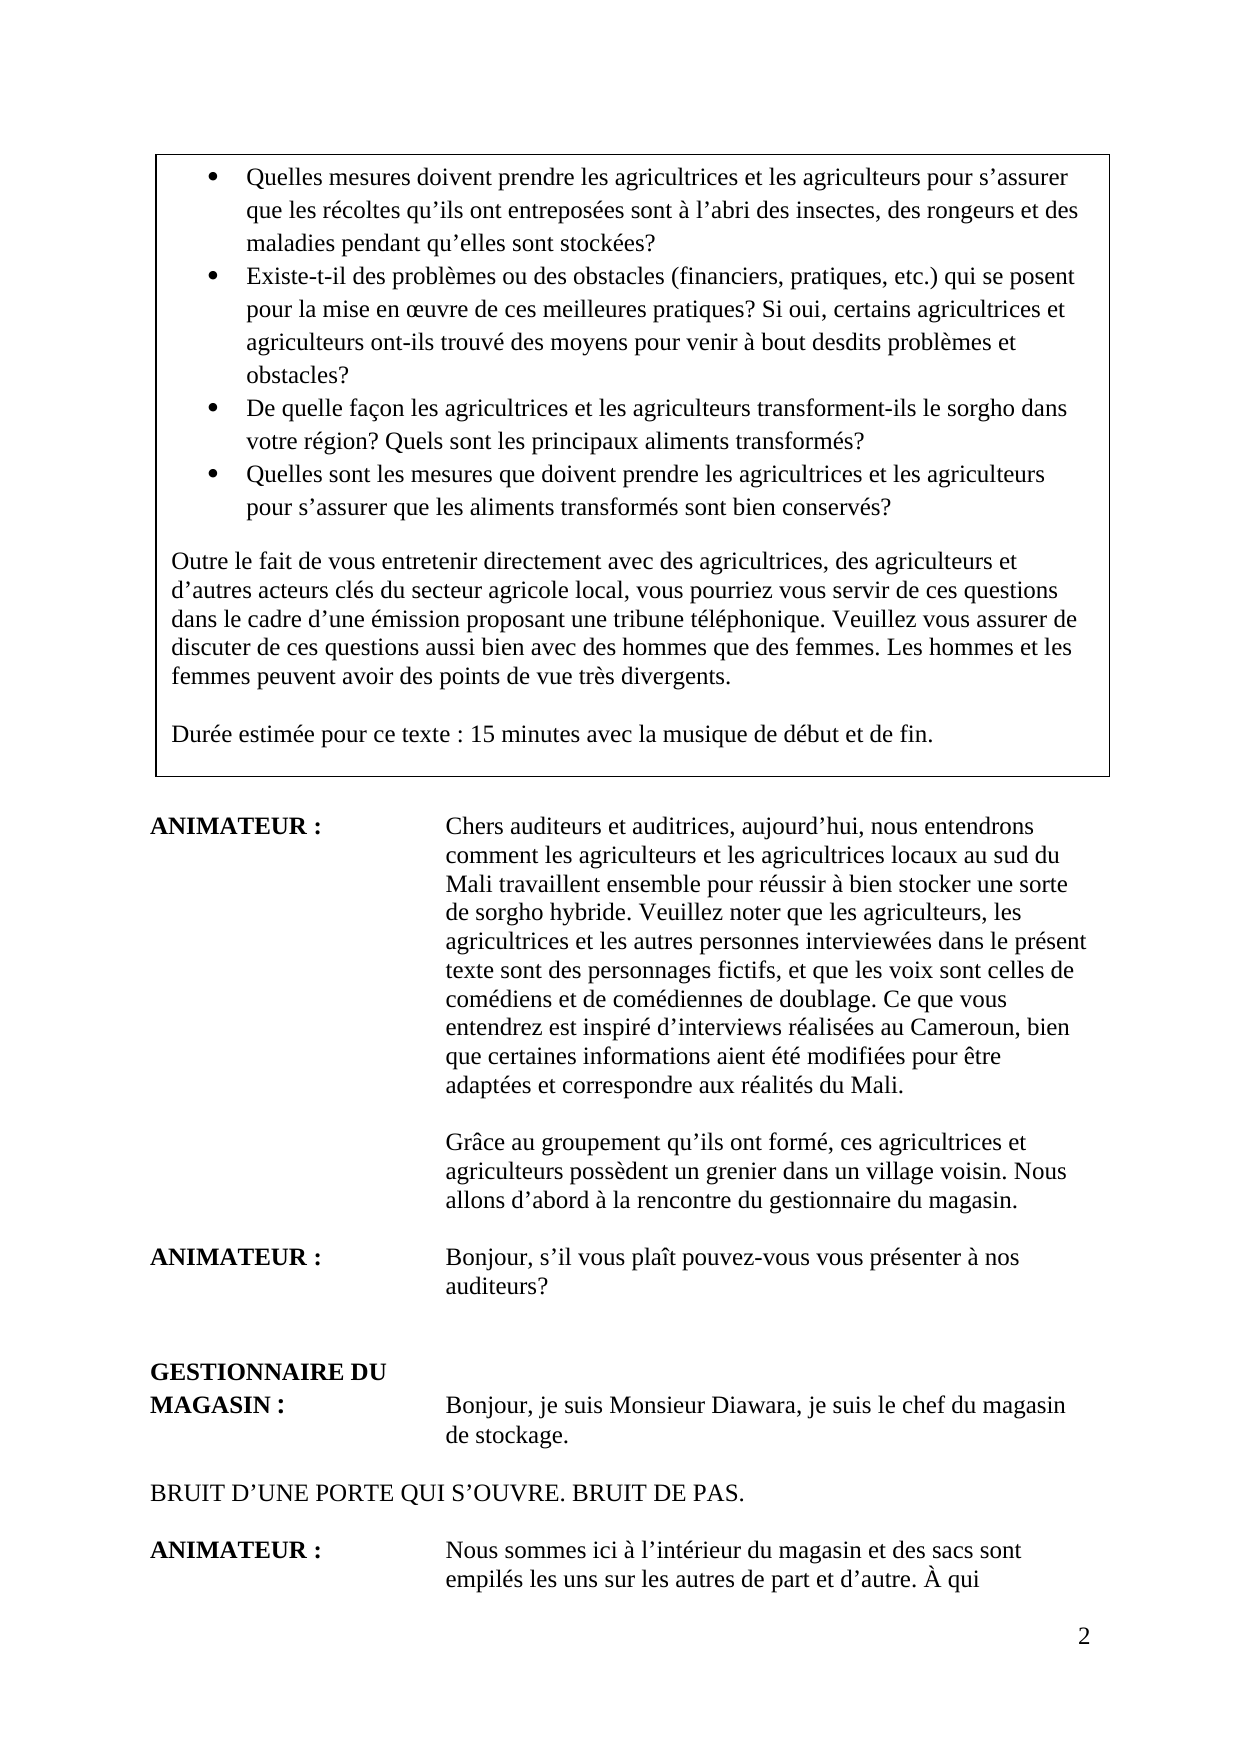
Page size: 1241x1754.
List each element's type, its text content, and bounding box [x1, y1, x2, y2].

text Bruit d’une porte qui s’ouvre. Bruit de pas. [150, 1478, 1090, 1507]
text MAGASIN : Bonjour, je suis Monsieur Diawara, je suis le chef du magasin de stockage. [150, 1386, 1090, 1449]
text GESTIONNAIRE DU [150, 1357, 1090, 1386]
text Animateur : Bonjour, s’il vous plaît pouvez-vous vous présenter à nos auditeurs? [150, 1242, 1090, 1300]
text Grâce au groupement qu’ils ont formé, ces agricultrices et agriculteurs possèdent un grenier dans un village voisin. Nous allons d’abord à la rencontre du gestionnaire du magasin. [150, 1127, 1090, 1214]
text Animateur : Chers auditeurs et auditrices, aujourd’hui, nous entendrons comment les agriculteurs et les agricultrices locaux au sud du Mali travaillent ensemble pour réussir à bien stocker une sorte de sorgho hybride. Veuillez noter que les agriculteurs, les agricultrices et les autres personnes interviewées dans le présent texte sont des personnages fictifs, et que les voix sont celles de comédiens et de comédiennes de doublage. Ce que vous entendrez est inspiré d’interviews réalisées au Cameroun, bien que certaines informations aient été modifiées pour être adaptées et correspondre aux réalités du Mali. [150, 811, 1090, 1099]
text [150, 1535, 1090, 1593]
